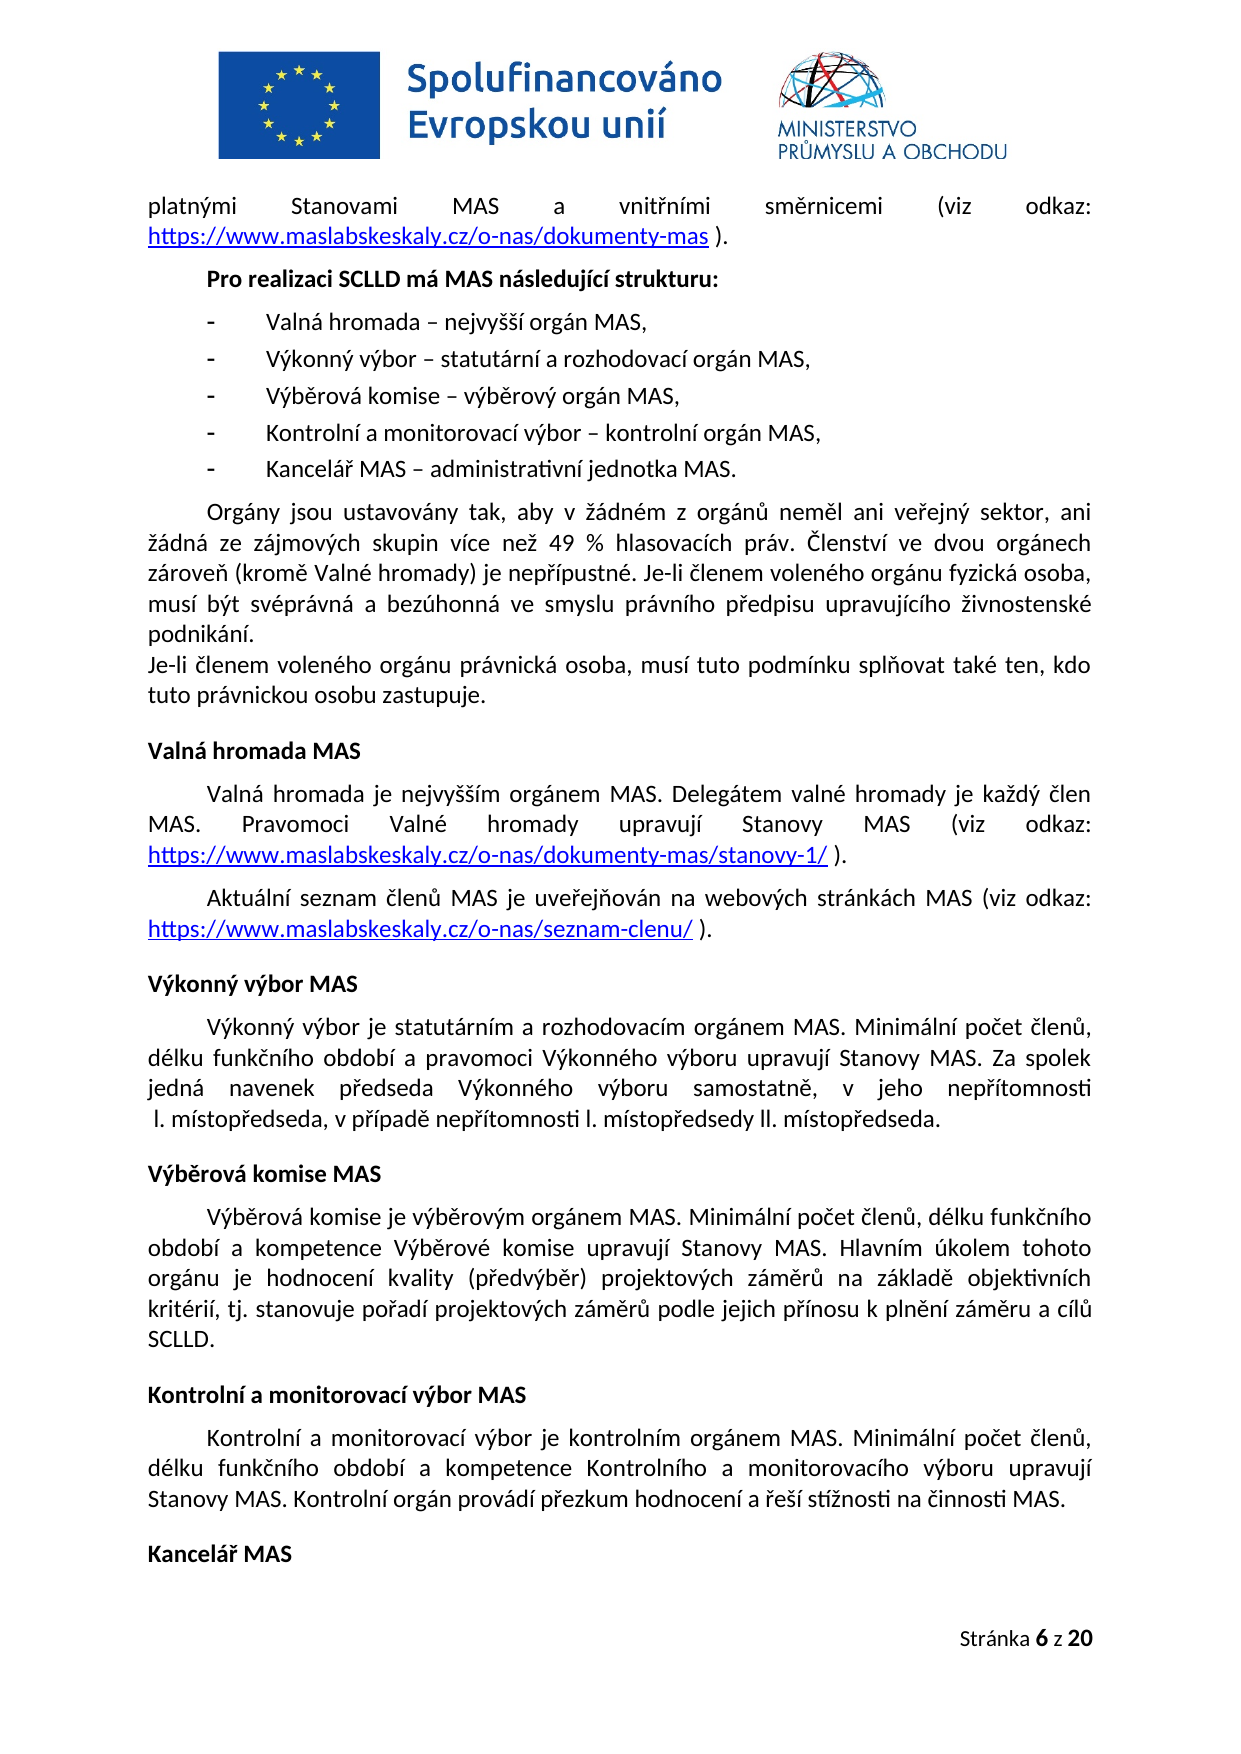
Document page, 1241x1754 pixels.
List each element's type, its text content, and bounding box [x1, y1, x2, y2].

text Výběrová komise je výběrovým orgánem MAS. Minimální počet členů, délku funkčního období a kompetence Výběrové komise upravují Stanovy MAS. Hlavním úkolem tohoto orgánu je hodnocení kvality (předvýběr) projektových záměrů na základě objektivních kritérií, tj. stanovuje pořadí projektových záměrů podle jejich přínosu k plnění záměru a cílů SCLLD. [148, 1201, 1093, 1354]
picture [215, 48, 1012, 158]
text Kancelář MAS [148, 1538, 1093, 1569]
text Výkonný výbor MAS [148, 968, 1093, 999]
text Valná hromada je nejvyšším orgánem MAS. Delegátem valné hromady je každý člen MAS. Pravomoci Valné hromady upravují Stanovy MAS (viz odkaz: https://www.maslabskeskaly.cz/o-nas/dokumenty-mas/stanovy-1/ ). [148, 778, 1093, 870]
text Kontrolní a monitorovací výbor MAS [148, 1379, 1093, 1409]
list Valná hromada – nejvyšší orgán MAS, [207, 306, 1093, 337]
list Kontrolní a monitorovací výbor – kontrolní orgán MAS, [207, 417, 1093, 447]
list Kancelář MAS – administrativní jednotka MAS. [207, 453, 1093, 484]
text Výkonný výbor je statutárním a rozhodovacím orgánem MAS. Minimální počet členů, délku funkčního období a pravomoci Výkonného výboru upravují Stanovy MAS. Za spolek jedná navenek předseda Výkonného výboru samostatně, v jeho nepřítomnosti l. místopředseda, v případě nepřítomnosti l. místopředsedy ll. místopředseda. [148, 1011, 1093, 1133]
text Kontrolní a monitorovací výbor je kontrolním orgánem MAS. Minimální počet členů, délku funkčního období a kompetence Kontrolního a monitorovacího výboru upravují Stanovy MAS. Kontrolní orgán provádí přezkum hodnocení a řeší stížnosti na činnosti MAS. [148, 1422, 1093, 1513]
list Výkonný výbor – statutární a rozhodovací orgán MAS, [207, 343, 1093, 374]
list Výběrová komise – výběrový orgán MAS, [207, 380, 1093, 410]
text Orgány jsou ustavovány tak, aby v žádném z orgánů neměl ani veřejný sektor, ani žádná ze zájmových skupin více než 49 % hlasovacích práv. Členství ve dvou orgánech zároveň (kromě Valné hromady) je nepřípustné. Je-li členem voleného orgánu fyzická osoba, musí být svéprávná a bezúhonná ve smyslu právního předpisu upravujícího živnostenské podnikání. Je-li členem voleného orgánu právnická osoba, musí tuto podmínku splňovat také ten, kdo tuto právnickou osobu zastupuje. [148, 496, 1093, 710]
text Pro realizaci SCLLD má MAS následující strukturu: [148, 263, 1093, 294]
text Valná hromada MAS [148, 735, 1093, 766]
text Aktuální seznam členů MAS je uveřejňován na webových stránkách MAS (viz odkaz: https://www.maslabskeskaly.cz/o-nas/seznam-clenu/ ). [148, 882, 1093, 943]
text Výběrová komise MAS [148, 1158, 1093, 1189]
